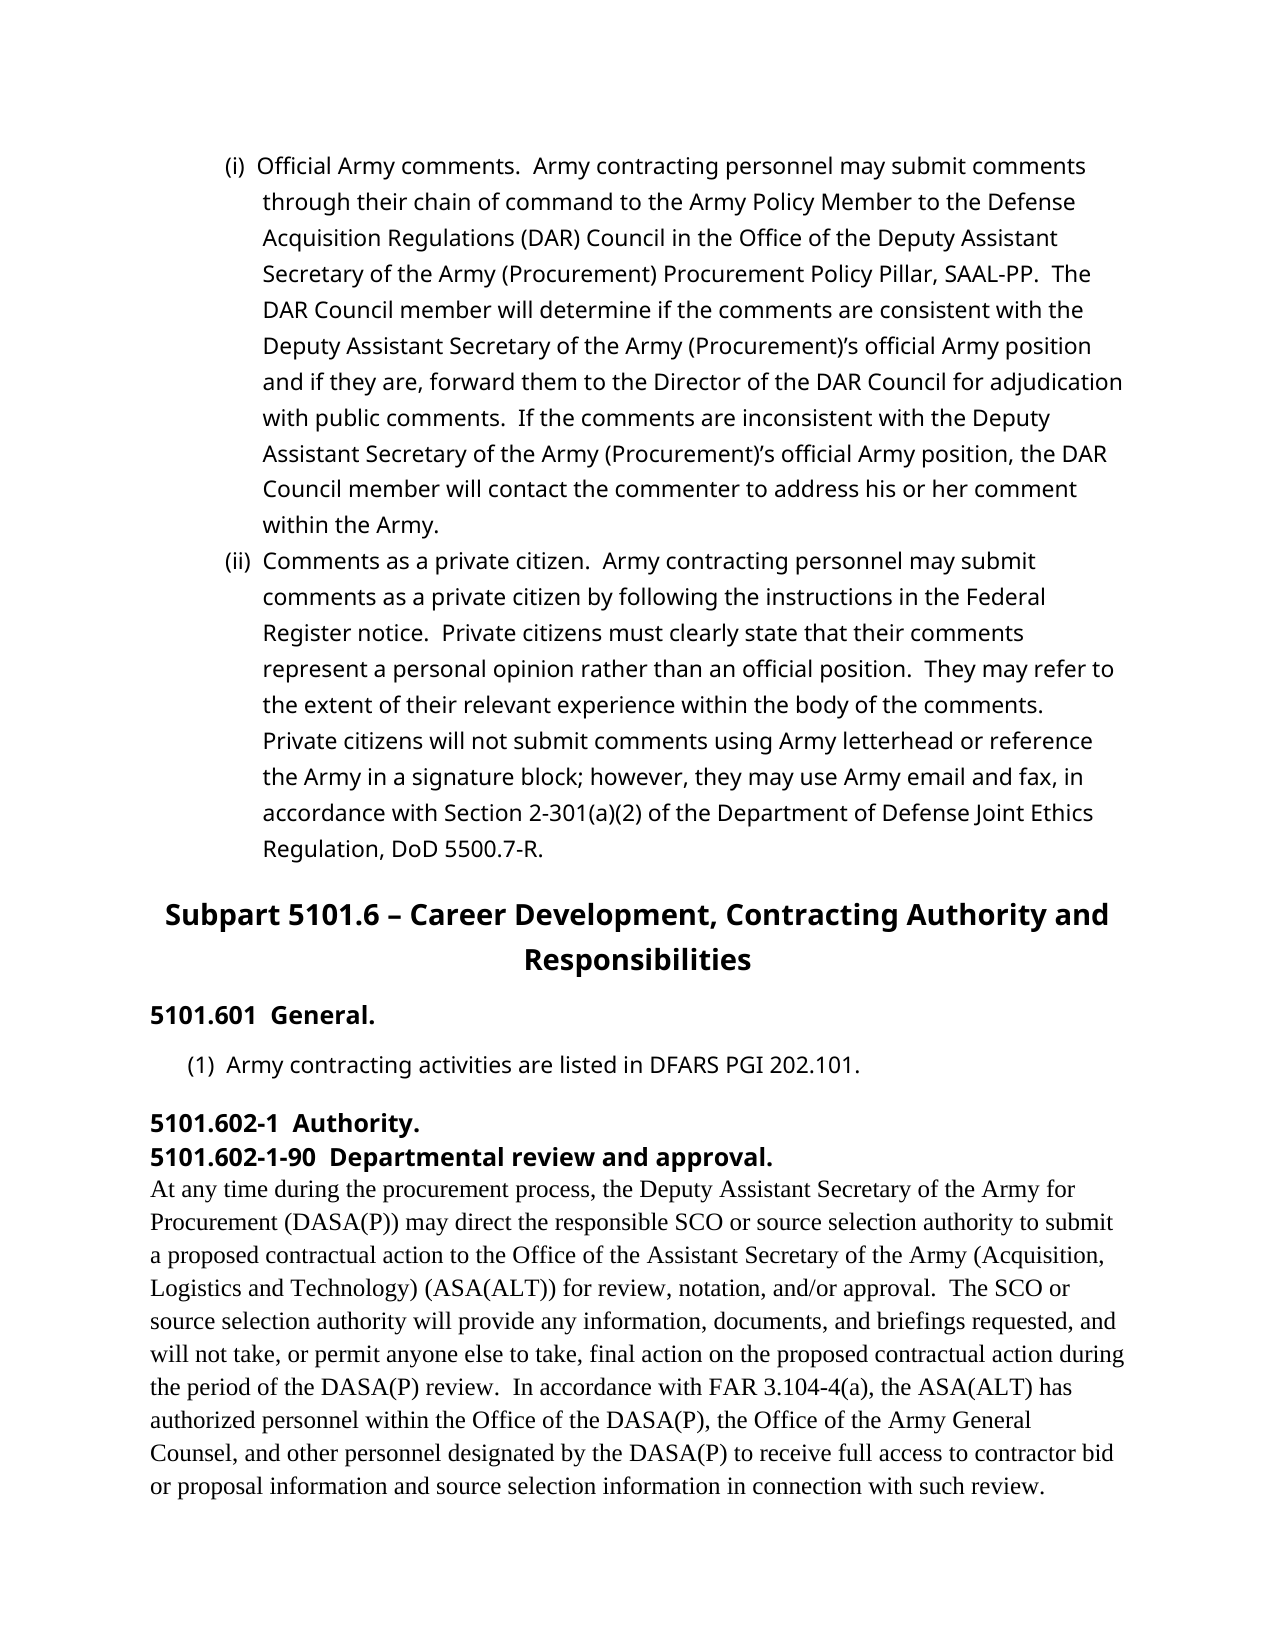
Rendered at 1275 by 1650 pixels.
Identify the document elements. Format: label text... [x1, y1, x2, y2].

text At any time during the procurement process, the Deputy Assistant Secretary of the Army for Procurement (DASA(P)) may direct the responsible SCO or source selection authority to submit a proposed contractual action to the Office of the Assistant Secretary of the Army (Acquisition, Logistics and Technology) (ASA(ALT)) for review, notation, and/or approval. The SCO or source selection authority will provide any information, documents, and briefings requested, and will not take, or permit anyone else to take, final action on the proposed contractual action during the period of the DASA(P) review. In accordance with FAR 3.104-4(a), the ASA(ALT) has authorized personnel within the Office of the DASA(P), the Office of the Army General Counsel, and other personnel designated by the DASA(P) to receive full access to contractor bid or proposal information and source selection information in connection with such review. [150, 1174, 1125, 1500]
subtitle 5101.601 General. [150, 997, 1125, 1032]
list (i) Official Army comments. Army contracting personnel may submit comments through their chain of command to the Army Policy Member to the Defense Acquisition Regulations (DAR) Council in the Office of the Deputy Assistant Secretary of the Army (Procurement) Procurement Policy Pillar, SAAL-PP. The DAR Council member will determine if the comments are consistent with the Deputy Assistant Secretary of the Army (Procurement)’s official Army position and if they are, forward them to the Director of the DAR Council for adjudication with public comments. If the comments are inconsistent with the Deputy Assistant Secretary of the Army (Procurement)’s official Army position, the DAR Council member will contact the commenter to address his or her comment within the Army. [225, 150, 1125, 541]
subtitle 5101.602-1 Authority. [150, 1106, 1125, 1140]
subtitle 5101.602-1-90 Departmental review and approval. [150, 1140, 1125, 1174]
list (ii) Comments as a private citizen. Army contracting personnel may submit comments as a private citizen by following the instructions in the Federal Register notice. Private citizens must clearly state that their comments represent a personal opinion rather than an official position. They may refer to the extent of their relevant experience within the body of the comments. Private citizens will not submit comments using Army letterhead or reference the Army in a signature block; however, they may use Army email and fax, in accordance with Section 2-301(a)(2) of the Department of Defense Joint Ethics Regulation, DoD 5500.7-R. [225, 545, 1125, 864]
list (1) Army contracting activities are listed in DFARS PGI 202.101. [187, 1049, 1125, 1080]
subtitle Subpart 5101.6 – Career Development, Contracting Authority and Responsibilities [150, 894, 1125, 979]
